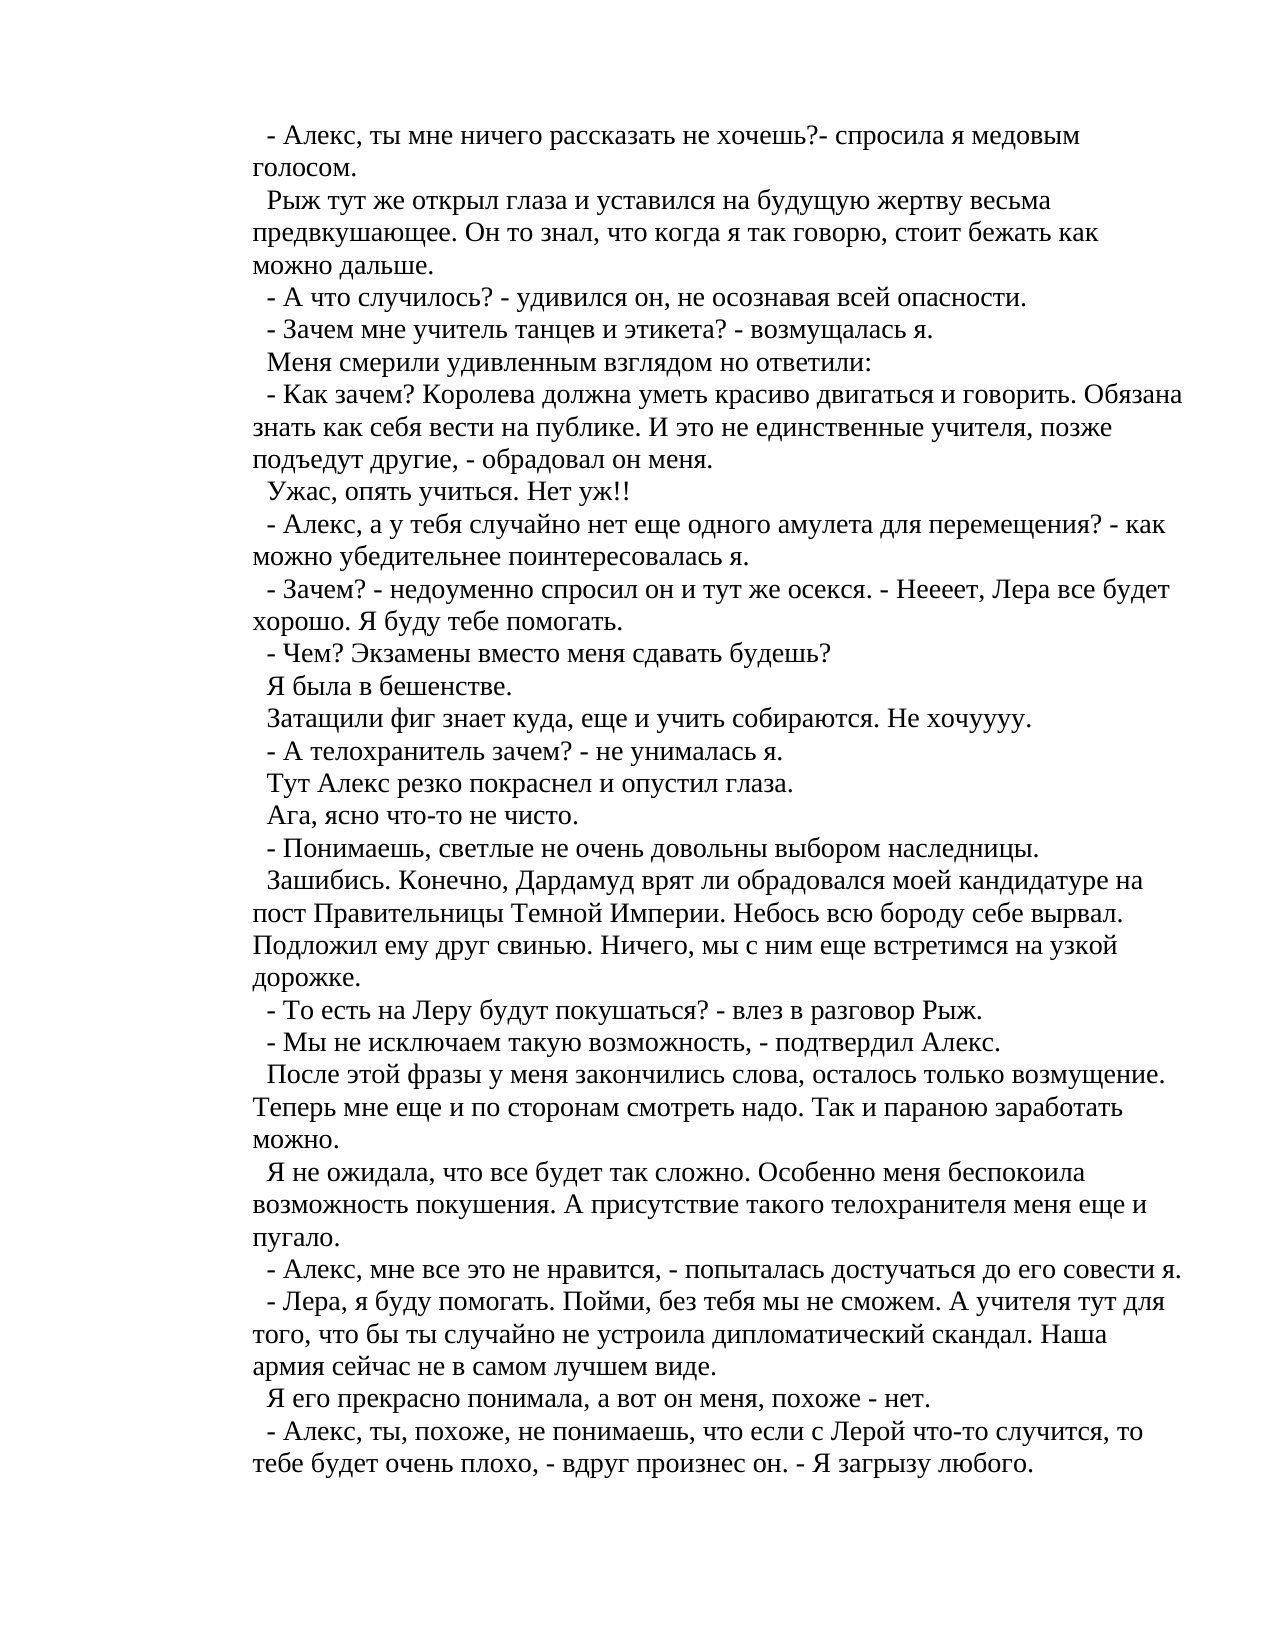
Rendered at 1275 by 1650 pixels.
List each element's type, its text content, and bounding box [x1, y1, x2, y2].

text Я его прекрасно понимала, а вот он меня, похоже - нет. [252, 1382, 1186, 1414]
text - Чем? Экзамены вместо меня сдавать будешь? [252, 636, 1186, 669]
text - Зачем? - недоуменно спросил он и тут же осекся. - Неееет, Лера все будет хорошо. Я буду тебе помогать. [252, 572, 1186, 636]
text Затащили фиг знает куда, еще и учить собираются. Не хочуууу. [252, 701, 1186, 734]
text После этой фразы у меня закончились слова, осталось только возмущение. Теперь мне еще и по сторонам смотреть надо. Так и параною заработать можно. [252, 1058, 1186, 1155]
text - Алекс, мне все это не нравится, - попыталась достучаться до его совести я. [252, 1252, 1186, 1284]
text - Как зачем? Королева должна уметь красиво двигаться и говорить. Обязана знать как себя вести на публике. И это не единственные учителя, позже подъедут другие, - обрадовал он меня. [252, 377, 1186, 474]
text Зашибись. Конечно, Дардамуд врят ли обрадовался моей кандидатуре на пост Правительницы Темной Империи. Небось всю бороду себе вырвал. Подложил ему друг свинью. Ничего, мы с ним еще встретимся на узкой дорожке. [252, 863, 1186, 993]
text - Мы не исключаем такую возможность, - подтвердил Алекс. [252, 1025, 1186, 1058]
text - Алекс, а у тебя случайно нет еще одного амулета для перемещения? - как можно убедительнее поинтересовалась я. [252, 507, 1186, 572]
text - А что случилось? - удивился он, не осознавая всей опасности. [252, 280, 1186, 312]
text Я не ожидала, что все будет так сложно. Особенно меня беспокоила возможность покушения. А присутствие такого телохранителя меня еще и пугало. [252, 1155, 1186, 1252]
text Ага, ясно что-то не чисто. [252, 798, 1186, 831]
text - А телохранитель зачем? - не унималась я. [252, 734, 1186, 766]
text - Алекс, ты, похоже, не понимаешь, что если с Лерой что-то случится, то тебе будет очень плохо, - вдруг произнес он. - Я загрызу любого. [252, 1414, 1186, 1479]
text Рыж тут же открыл глаза и уставился на будущую жертву весьма предвкушающее. Он то знал, что когда я так говорю, стоит бежать как можно дальше. [252, 183, 1186, 280]
text - Зачем мне учитель танцев и этикета? - возмущалась я. [252, 312, 1186, 345]
text Меня смерили удивленным взглядом но ответили: [252, 345, 1186, 377]
text - Алекс, ты мне ничего рассказать не хочешь?- спросила я медовым голосом. [252, 118, 1186, 183]
text Тут Алекс резко покраснел и опустил глаза. [252, 766, 1186, 798]
text - То есть на Леру будут покушаться? - влез в разговор Рыж. [252, 993, 1186, 1025]
text - Лера, я буду помогать. Пойми, без тебя мы не сможем. А учителя тут для того, что бы ты случайно не устроила дипломатический скандал. Наша армия сейчас не в самом лучшем виде. [252, 1284, 1186, 1382]
text - Понимаешь, светлые не очень довольны выбором наследницы. [252, 831, 1186, 863]
text Ужас, опять учиться. Нет уж!! [252, 474, 1186, 507]
text Я была в бешенстве. [252, 669, 1186, 701]
